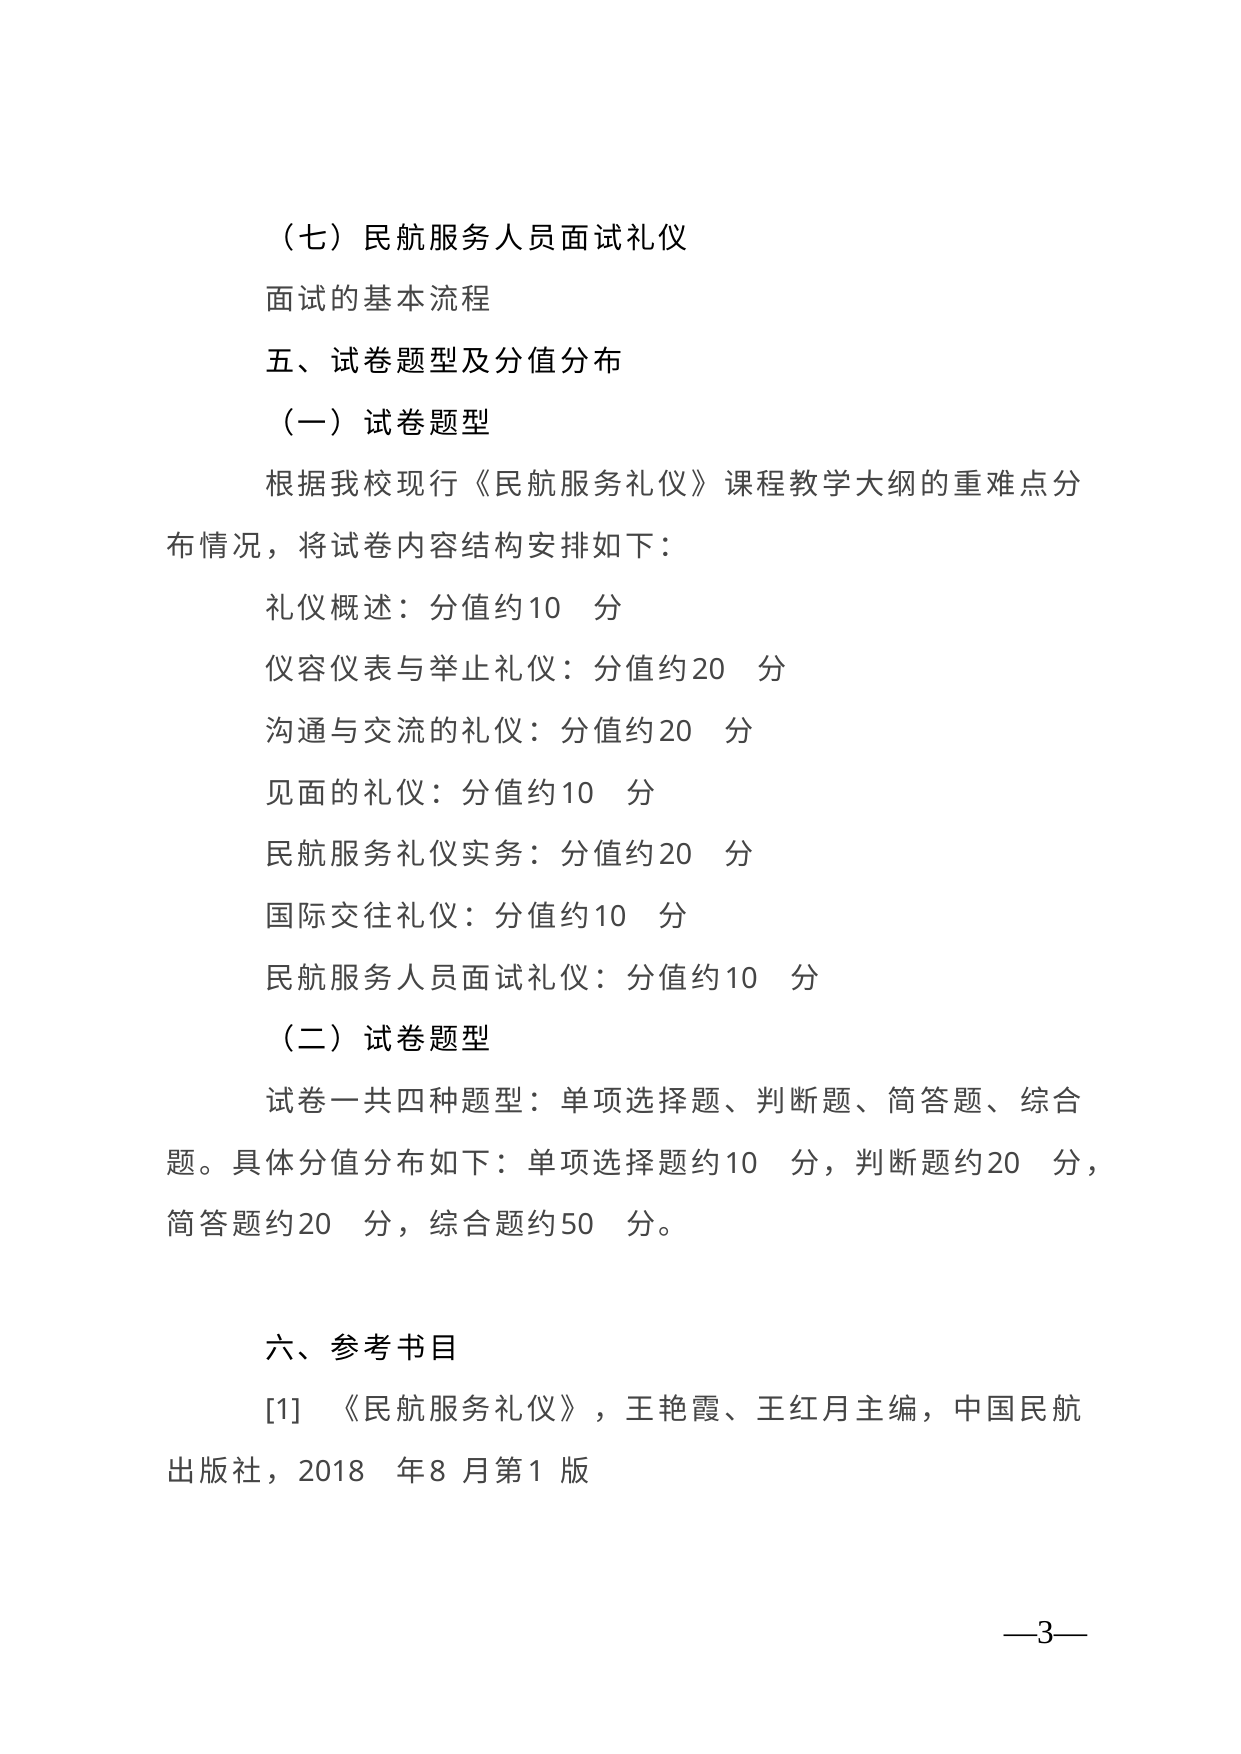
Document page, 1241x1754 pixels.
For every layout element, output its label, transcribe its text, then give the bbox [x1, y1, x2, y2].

text 试卷一共四种题型：单项选择题、判断题、简答题、综合题。具体分值分布如下：单项选择题约10分，判断题约20分，简答题约20分，综合题约50分。 [167, 1068, 1085, 1253]
subtitle 试卷题型及分值分布 [167, 328, 1085, 389]
text 礼仪概述：分值约10分 [167, 574, 1085, 636]
text 仪容仪表与举止礼仪：分值约20分 [167, 636, 1085, 698]
text 面试的基本流程 [167, 266, 1085, 328]
subtitle 参考书目 [167, 1314, 1085, 1376]
text 民航服务礼仪实务：分值约20分 [167, 821, 1085, 883]
subtitle （七）民航服务人员面试礼仪 [167, 204, 1085, 266]
subtitle 试卷题型 [167, 389, 1085, 451]
text 根据我校现行《民航服务礼仪》课程教学大纲的重难点分布情况，将试卷内容结构安排如下： [167, 451, 1085, 574]
text 沟通与交流的礼仪：分值约20分 [167, 698, 1085, 759]
text 国际交往礼仪：分值约10分 [167, 883, 1085, 944]
text [1]《民航服务礼仪》，王艳霞、王红月主编，中国民航出版社，2018年8月第1版 [167, 1376, 1085, 1499]
text 民航服务人员面试礼仪：分值约10分 [167, 944, 1085, 1006]
subtitle 试卷题型 [167, 1006, 1085, 1068]
text 见面的礼仪：分值约10分 [167, 759, 1085, 821]
